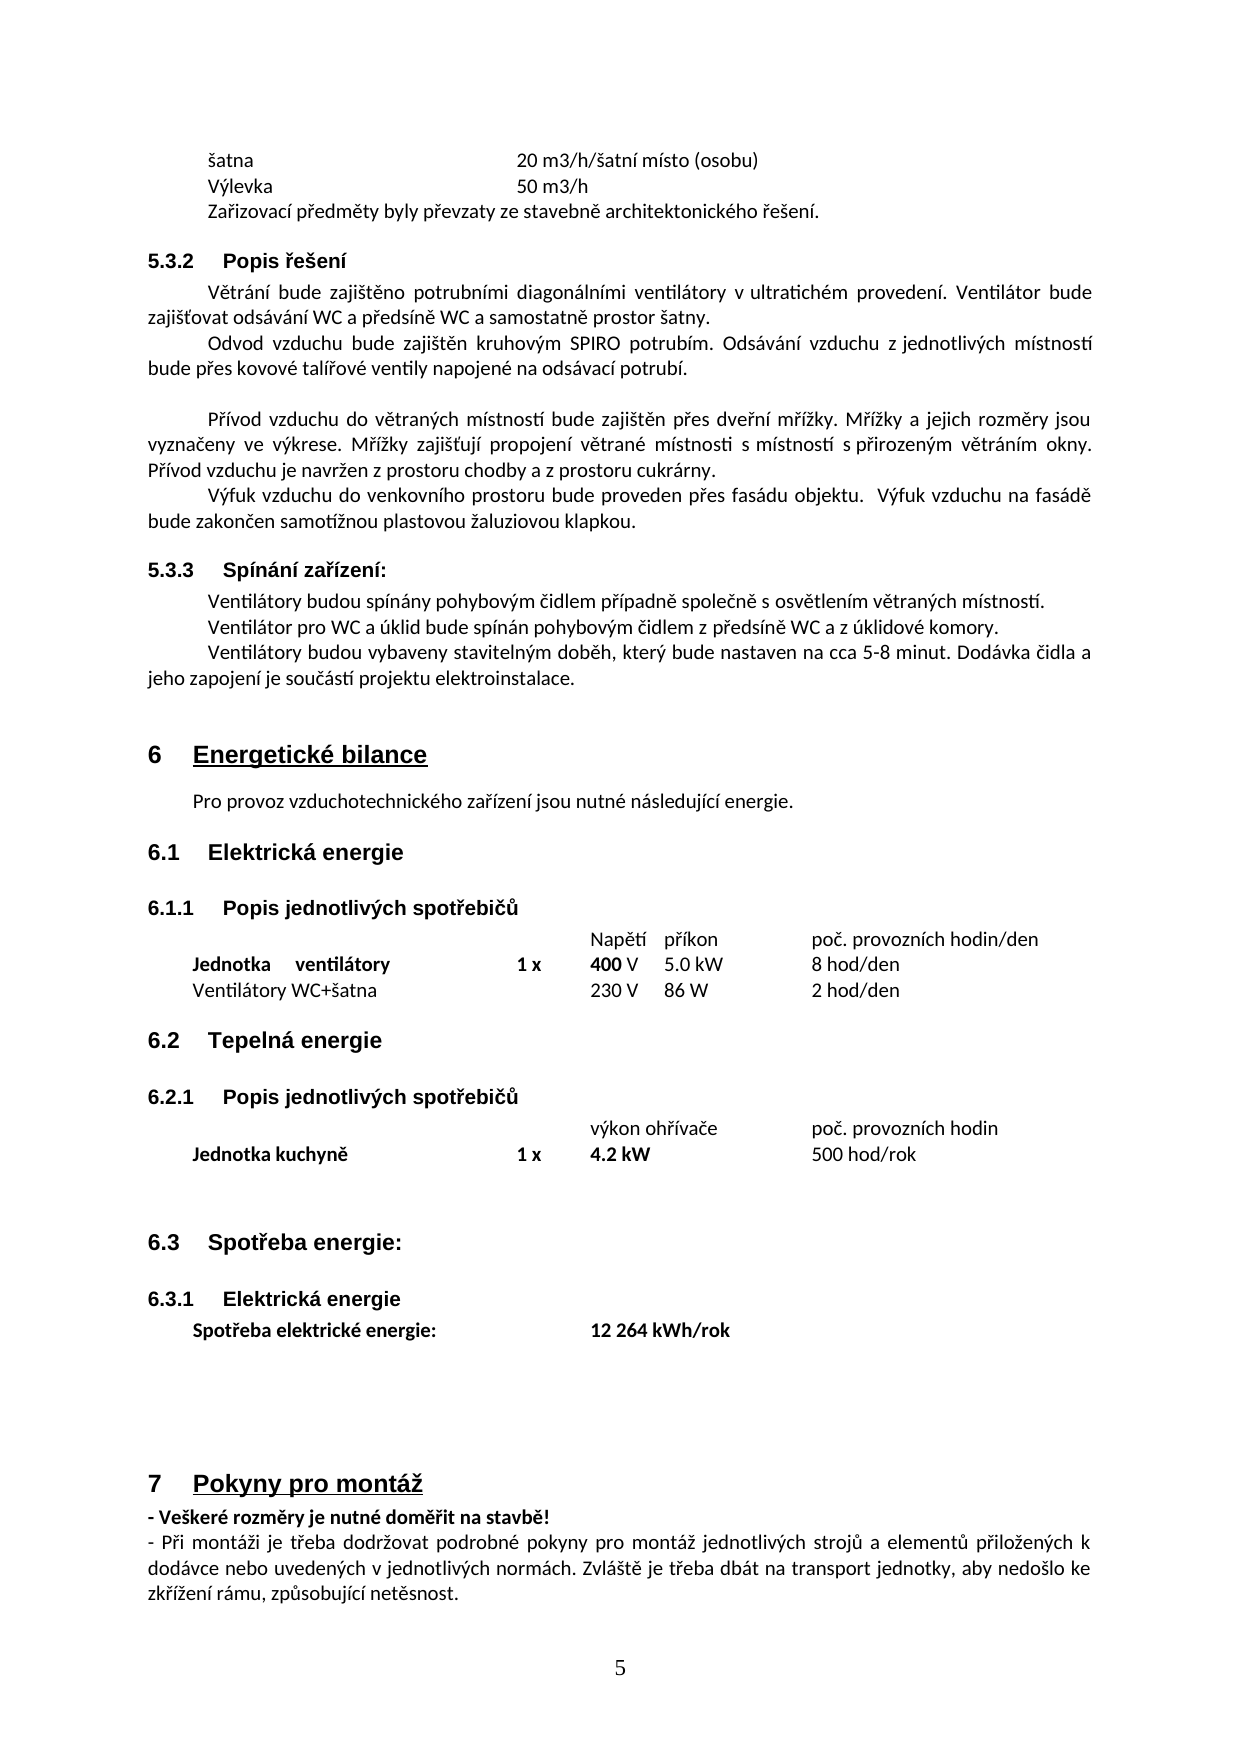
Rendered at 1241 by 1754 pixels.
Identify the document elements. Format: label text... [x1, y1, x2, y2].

subtitle Popis řešení [148, 249, 1093, 273]
text Ventilátory budou vybaveny stavitelným doběh, který bude nastaven na cca 5-8 minut. Dodávka čidla a jeho zapojení je součástí projektu elektroinstalace. [148, 639, 1093, 690]
subtitle Energetické bilance [148, 741, 1093, 769]
text Jednotka kuchyně 1 x 4.2 kW 500 hod/rok [148, 1141, 1093, 1166]
text Napětí příkon poč. provozních hodin/den [590, 926, 1093, 952]
text - Veškeré rozměry je nutné doměřit na stavbě! [148, 1504, 1093, 1529]
text Ventilátor pro WC a úklid bude spínán pohybovým čidlem z předsíně WC a z úklidové komory. [148, 614, 1093, 639]
subtitle Spotřeba energie: [148, 1229, 1093, 1255]
text Výfuk vzduchu do venkovního prostoru bude proveden přes fasádu objektu. Výfuk vzduchu na fasádě bude zakončen samotížnou plastovou žaluziovou klapkou. [148, 482, 1093, 533]
subtitle Tepelná energie [148, 1027, 1093, 1054]
text Pro provoz vzduchotechnického zařízení jsou nutné následující energie. [148, 788, 1093, 813]
text Větrání bude zajištěno potrubními diagonálními ventilátory v ultratichém provedení. Ventilátor bude zajišťovat odsávání WC a předsíně WC a samostatně prostor šatny. [148, 279, 1093, 330]
text Výlevka 50 m3/h [148, 173, 1093, 198]
subtitle Elektrická energie [148, 1287, 1093, 1311]
subtitle Spínání zařízení: [148, 558, 1093, 582]
text - Při montáži je třeba dodržovat podrobné pokyny pro montáž jednotlivých strojů a elementů přiložených k dodávce nebo uvedených v jednotlivých normách. Zvláště je třeba dbát na transport jednotky, aby nedošlo ke zkřížení rámu, způsobující netěsnost. [148, 1529, 1093, 1606]
text Přívod vzduchu do větraných místností bude zajištěn přes dveřní mřížky. Mřížky a jejich rozměry jsou vyznačeny ve výkrese. Mřížky zajišťují propojení větrané místnosti s místností s přirozeným větráním okny. Přívod vzduchu je navržen z prostoru chodby a z prostoru cukrárny. [148, 406, 1093, 482]
subtitle Popis jednotlivých spotřebičů [148, 1085, 1093, 1109]
text Zařizovací předměty byly převzaty ze stavebně architektonického řešení. [148, 198, 1093, 224]
subtitle Elektrická energie [148, 838, 1093, 865]
text Odvod vzduchu bude zajištěn kruhovým SPIRO potrubím. Odsávání vzduchu z jednotlivých místností bude přes kovové talířové ventily napojené na odsávací potrubí. [148, 330, 1093, 381]
subtitle Pokyny pro montáž [148, 1469, 1093, 1498]
subtitle Popis jednotlivých spotřebičů [148, 896, 1093, 920]
text Ventilátory budou spínány pohybovým čidlem případně společně s osvětlením větraných místností. [148, 588, 1093, 614]
text Ventilátory WC+šatna 230 V 86 W 2 hod/den [148, 977, 1093, 1002]
text šatna 20 m3/h/šatní místo (osobu) [148, 148, 1093, 173]
text Spotřeba elektrické energie: 12 264 kWh/rok [148, 1317, 1093, 1342]
text Jednotka ventilátory 1 x 400 V 5.0 kW 8 hod/den [148, 952, 1093, 977]
text výkon ohřívače poč. provozních hodin [590, 1115, 1093, 1141]
